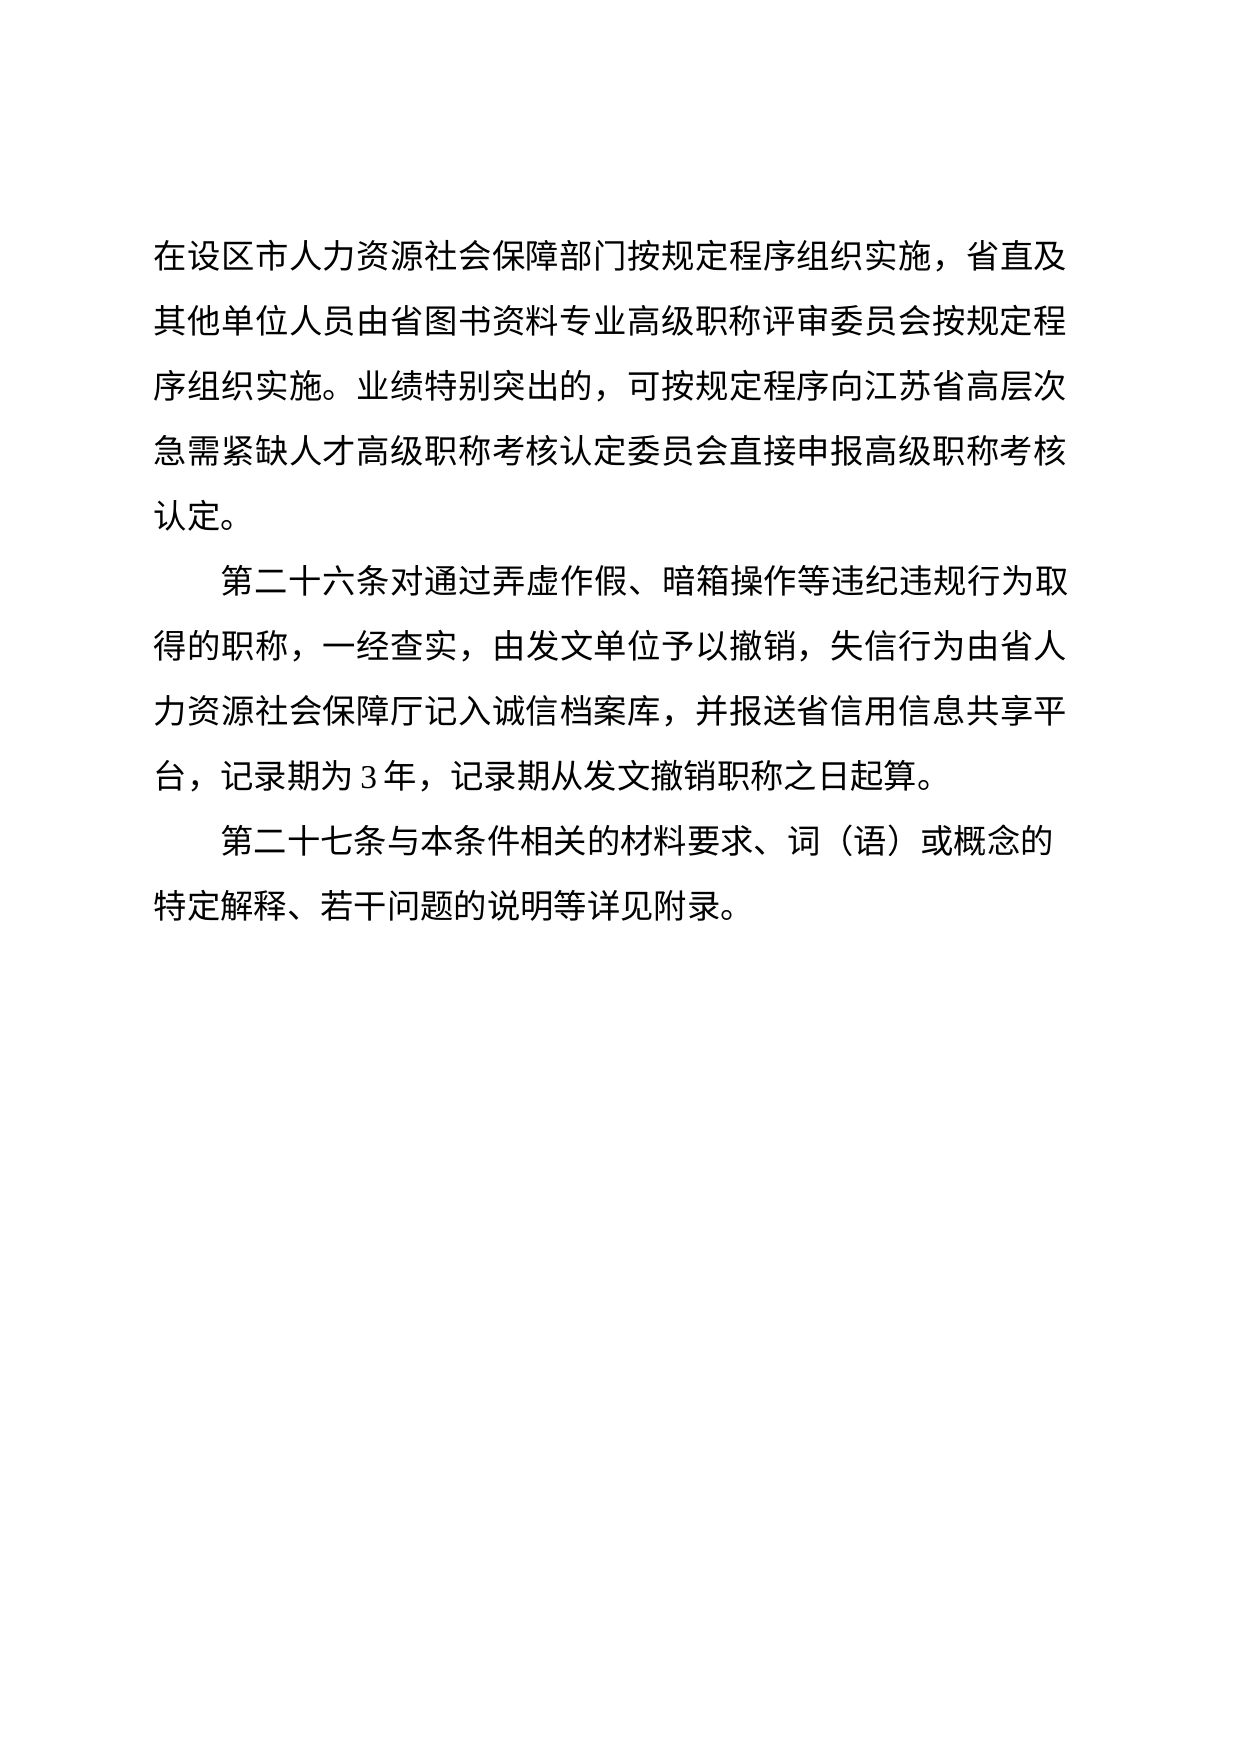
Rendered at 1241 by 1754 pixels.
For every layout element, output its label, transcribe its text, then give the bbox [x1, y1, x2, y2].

text 第二十六条对通过弄虚作假、暗箱操作等违纪违规行为取得的职称，一经查实，由发文单位予以撤销，失信行为由省人力资源社会保障厅记入诚信档案库，并报送省信用信息共享平台，记录期为3年，记录期从发文撤销职称之日起算。 [153, 546, 1069, 806]
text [153, 221, 1069, 546]
text 第二十七条与本条件相关的材料要求、词（语）或概念的特定解释、若干问题的说明等详见附录。 [153, 806, 1069, 936]
